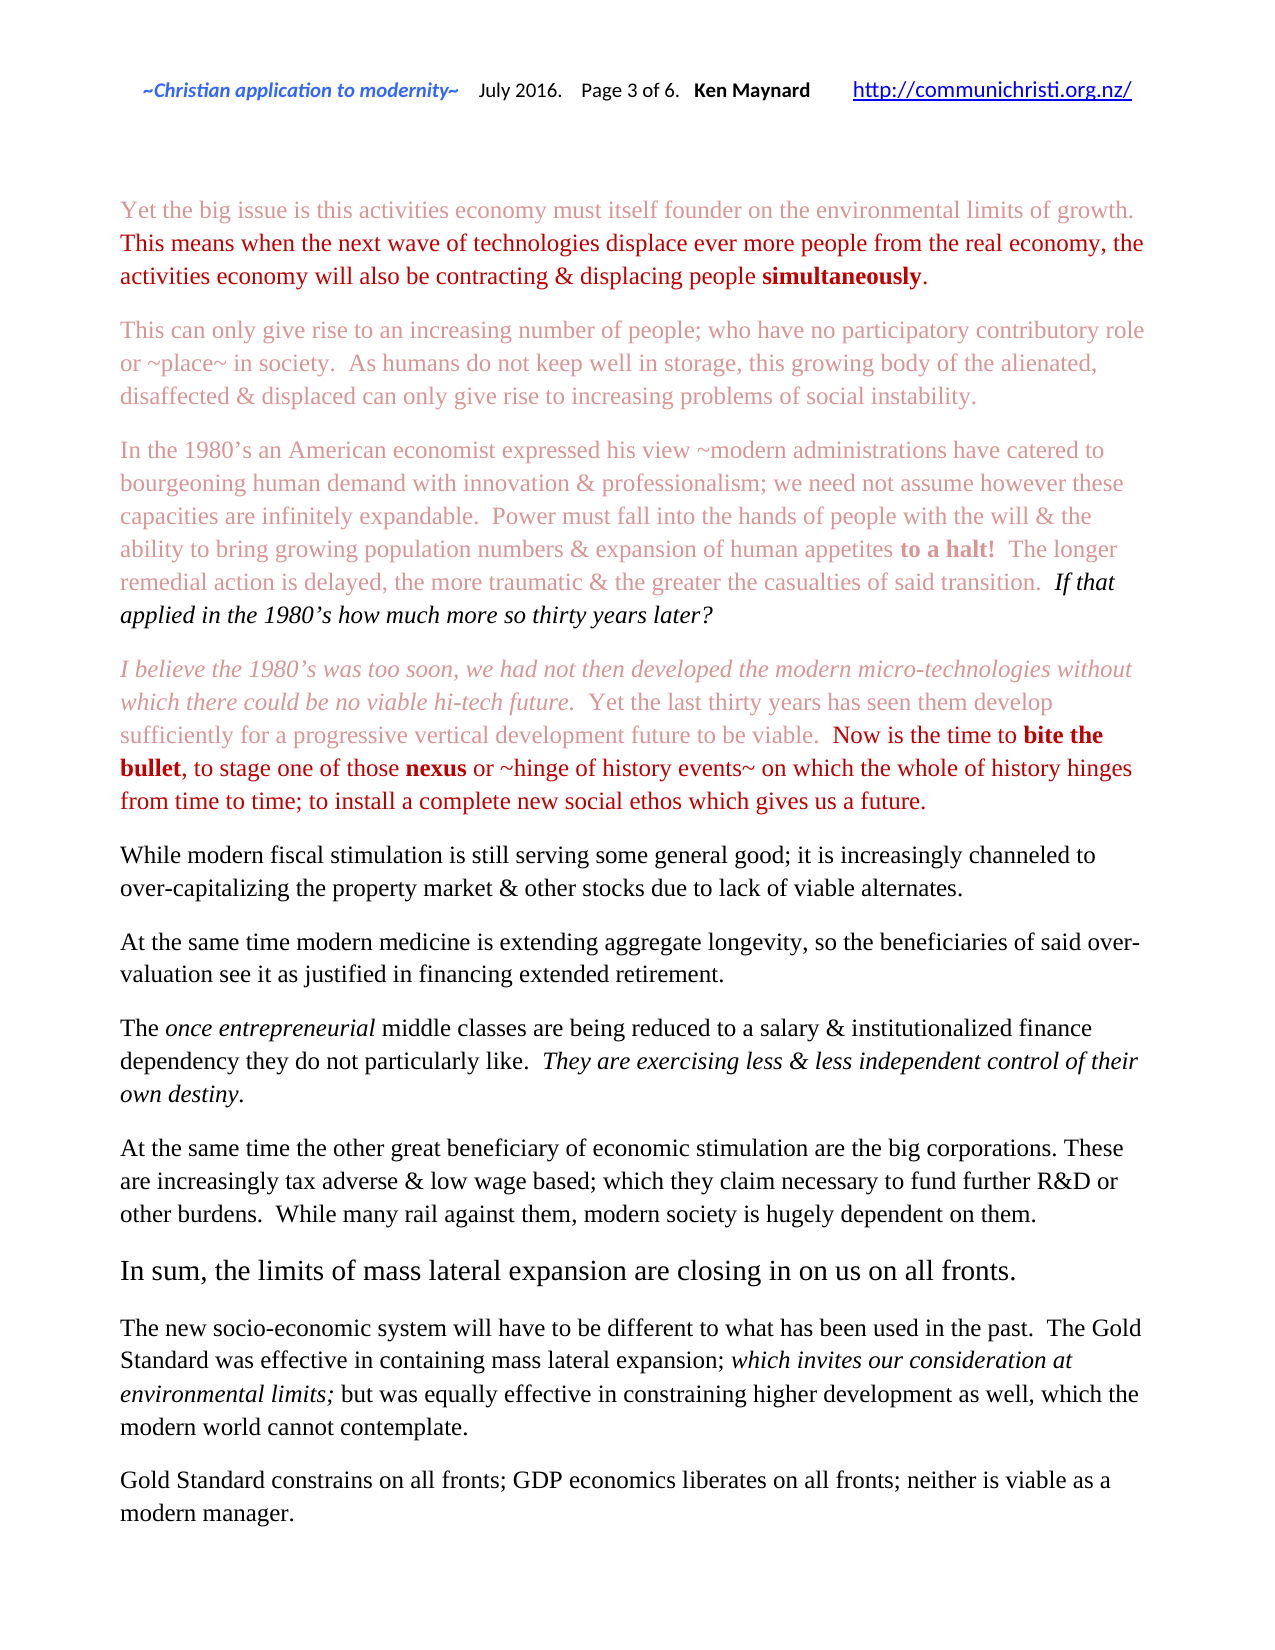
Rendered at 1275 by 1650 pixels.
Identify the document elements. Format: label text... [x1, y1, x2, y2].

text The once entrepreneurial middle classes are being reduced to a salary & institutionalized finance dependency they do not particularly like. They are exercising less & less independent control of their own destiny. [120, 1013, 1155, 1108]
text I believe the 1980’s was too soon, we had not then developed the modern micro-technologies without which there could be no viable hi-tech future. Yet the last thirty years has seen them develop sufficiently for a progressive vertical development future to be viable. Now is the time to bite the bullet, to stage one of those nexus or ~hinge of history events~ on which the whole of history hinges from time to time; to install a complete new social ethos which gives us a future. [120, 654, 1155, 814]
text Gold Standard constrains on all fronts; GDP economics liberates on all fronts; neither is viable as a modern manager. [120, 1466, 1155, 1527]
text This can only give rise to an increasing number of people; who have no participatory contributory role or ~place~ in society. As humans do not keep well in storage, this growing body of the alienated, disaffected & displaced can only give rise to increasing problems of social instability. [120, 315, 1155, 410]
text In sum, the limits of mass lateral expansion are closing in on us on all fronts. [120, 1253, 1155, 1287]
text In the 1980’s an American economist expressed his view ~modern administrations have catered to bourgeoning human demand with innovation & professionalism; we need not assume however these capacities are infinitely expandable. Power must fall into the hands of people with the will & the ability to bring growing population numbers & expansion of human appetites to a halt! The longer remedial action is delayed, the more traumatic & the greater the casualties of said transition. If that applied in the 1980’s how much more so thirty years later? [120, 435, 1155, 629]
text At the same time modern medicine is extending aggregate longevity, so the beneficiaries of said over-valuation see it as justified in financing extended retirement. [120, 927, 1155, 988]
text At the same time the other great beneficiary of economic stimulation are the big corporations. These are increasingly tax adverse & low wage based; which they claim necessary to fund further R&D or other burdens. While many rail against them, modern society is hugely dependent on them. [120, 1133, 1155, 1228]
text While modern fiscal stimulation is still serving some general good; it is increasingly channeled to over-capitalizing the property market & other stocks due to lack of viable alternates. [120, 840, 1155, 901]
text The new socio-economic system will have to be different to what has been used in the past. The Gold Standard was effective in containing mass lateral expansion; which invites our consideration at environmental limits; but was equally effective in constraining higher development as well, which the modern world cannot contemplate. [120, 1313, 1155, 1440]
text Yet the big issue is this activities economy must itself founder on the environmental limits of growth. This means when the next wave of technologies displace ever more people from the real economy, the activities economy will also be contracting & displacing people simultaneously. [120, 195, 1155, 290]
